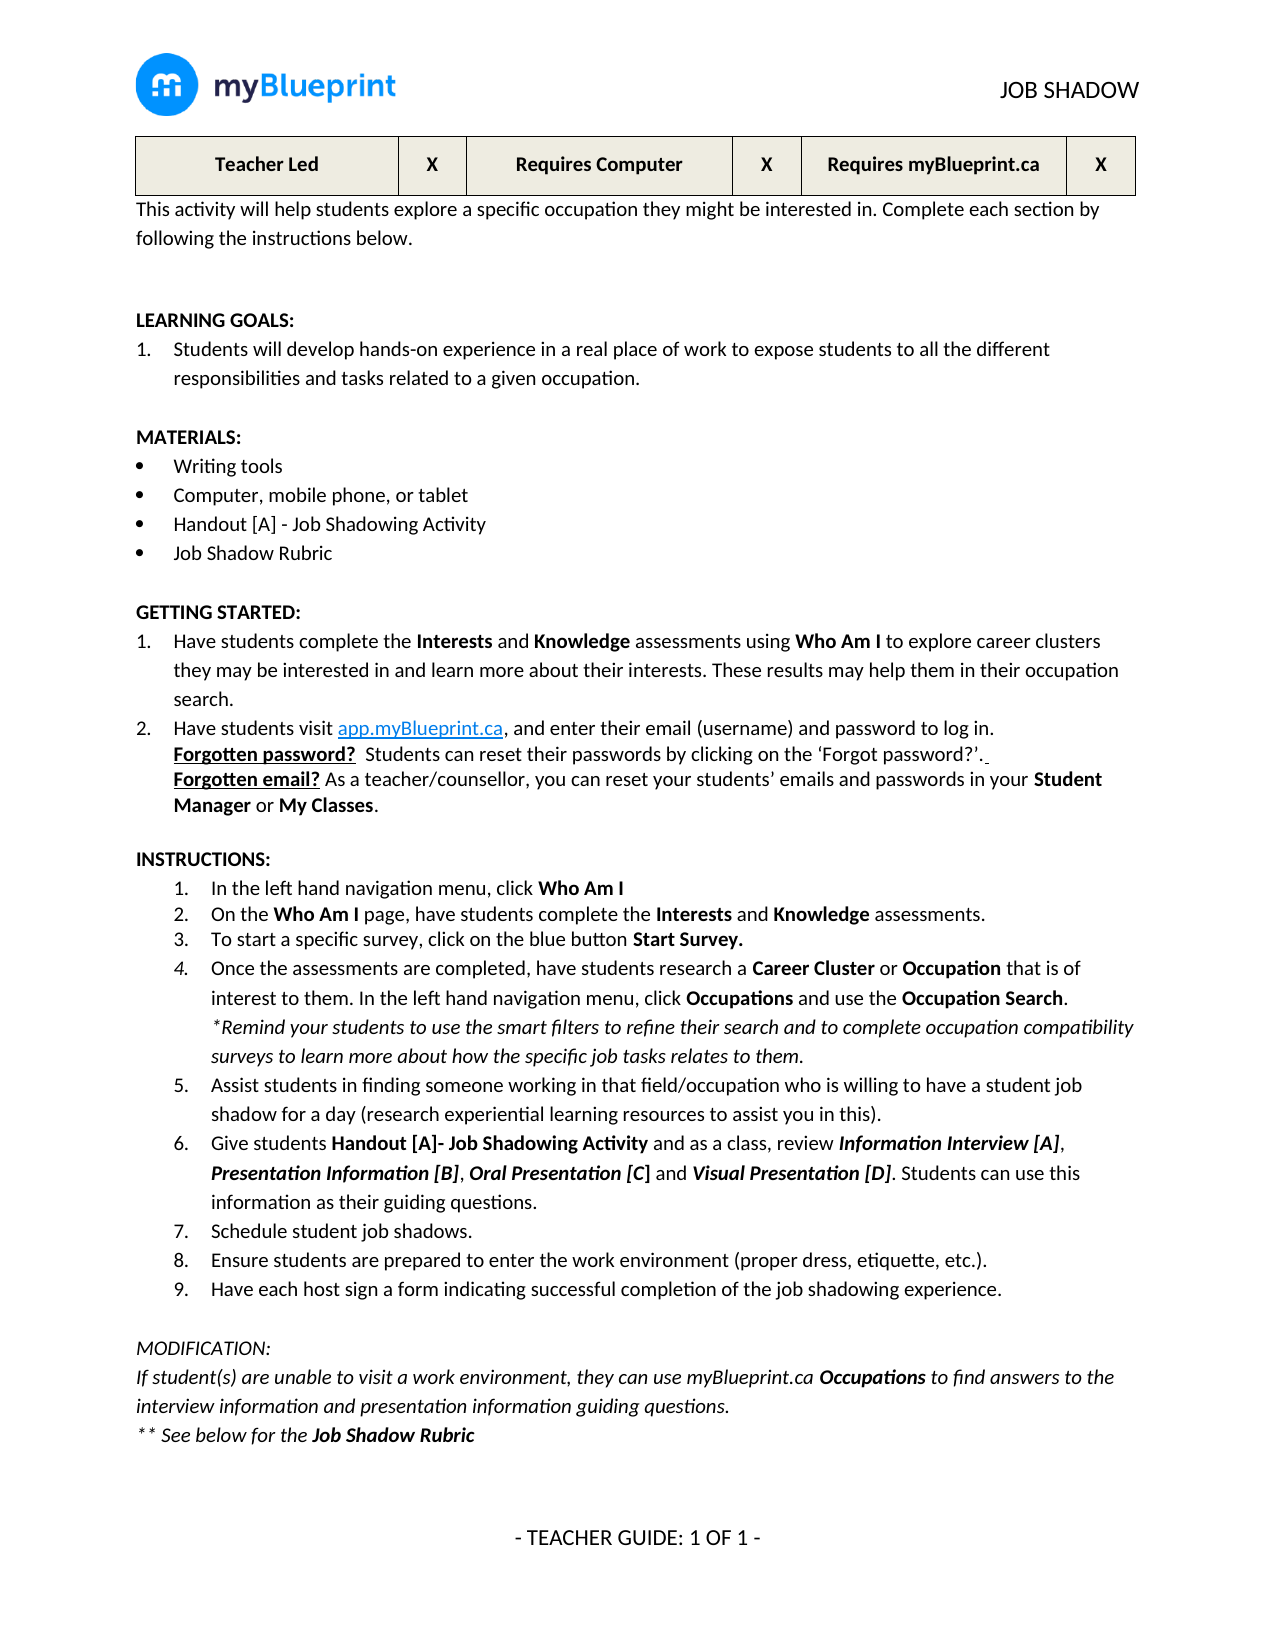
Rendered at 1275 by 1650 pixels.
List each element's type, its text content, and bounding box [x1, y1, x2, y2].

list Ensure students are prepared to enter the work environment (proper dress, etiquette, etc.). [173, 1247, 1139, 1273]
list Have each host sign a form indicating successful completion of the job shadowing experience. [173, 1276, 1139, 1302]
text MATERIALS: [136, 424, 1139, 449]
list Assist students in finding someone working in that field/occupation who is willing to have a student job shadow for a day (research experiential learning resources to assist you in this). [173, 1072, 1139, 1127]
list On the Who Am I page, have students complete the Interests and Knowledge assessments. [173, 901, 1139, 926]
list MODIFICATION: [136, 1335, 1139, 1360]
text INSTRUCTIONS: [136, 846, 1139, 872]
list Students will develop hands-on experience in a real place of work to expose students to all the different responsibilities and tasks related to a given occupation. [136, 336, 1139, 391]
text LEARNING GOALS: [136, 307, 1139, 333]
list ** See below for the Job Shadow Rubric [136, 1422, 1139, 1448]
list Computer, mobile phone, or tablet [136, 482, 1139, 508]
table_header Teacher Led [136, 137, 398, 195]
list Job Shadow Rubric [136, 541, 1139, 566]
list Have students visit app.myBlueprint.ca, and enter their email (username) and password to log in. [136, 716, 1139, 741]
list Once the assessments are completed, have students research a Career Cluster or Occupation that is of interest to them. In the left hand navigation menu, click Occupations and use the Occupation Search. *Remind your students to use the smart filters to refine their search and to complete occupation compatibility surveys to learn more about how the specific job tasks relates to them. [173, 956, 1139, 1068]
list To start a specific survey, click on the blue button Start Survey. [173, 926, 1139, 952]
list Give students Handout [A]- Job Shadowing Activity and as a class, review Information Interview [A], Presentation Information [B], Oral Presentation [C] and Visual Presentation [D]. Students can use this information as their guiding questions. [173, 1131, 1139, 1214]
list If student(s) are unable to visit a work environment, they can use myBlueprint.ca Occupations to find answers to the interview information and presentation information guiding questions. [136, 1364, 1139, 1418]
table_header X [733, 137, 801, 195]
table_header X [399, 137, 466, 195]
list Handout [A] - Job Shadowing Activity [136, 511, 1139, 537]
list Have students complete the Interests and Knowledge assessments using Who Am I to explore career clusters they may be interested in and learn more about their interests. These results may help them in their occupation search. [136, 628, 1139, 712]
table_header Requires Computer [467, 137, 732, 195]
text This activity will help students explore a specific occupation they might be interested in. Complete each section by following the instructions below. [136, 196, 1139, 251]
list Writing tools [136, 453, 1139, 478]
table_header X [1067, 137, 1135, 195]
text Forgotten password? Students can reset their passwords by clicking on the ‘Forgot password?’. Forgotten email? As a teacher/counsellor, you can reset your students’ emails and passwords in your Student Manager or My Classes. [173, 741, 1139, 817]
table_header Requires myBlueprint.ca [802, 137, 1066, 195]
list Schedule student job shadows. [173, 1218, 1139, 1243]
text GETTING STARTED: [136, 599, 1139, 624]
list In the left hand navigation menu, click Who Am I [173, 876, 1139, 901]
picture [135, 53, 396, 116]
